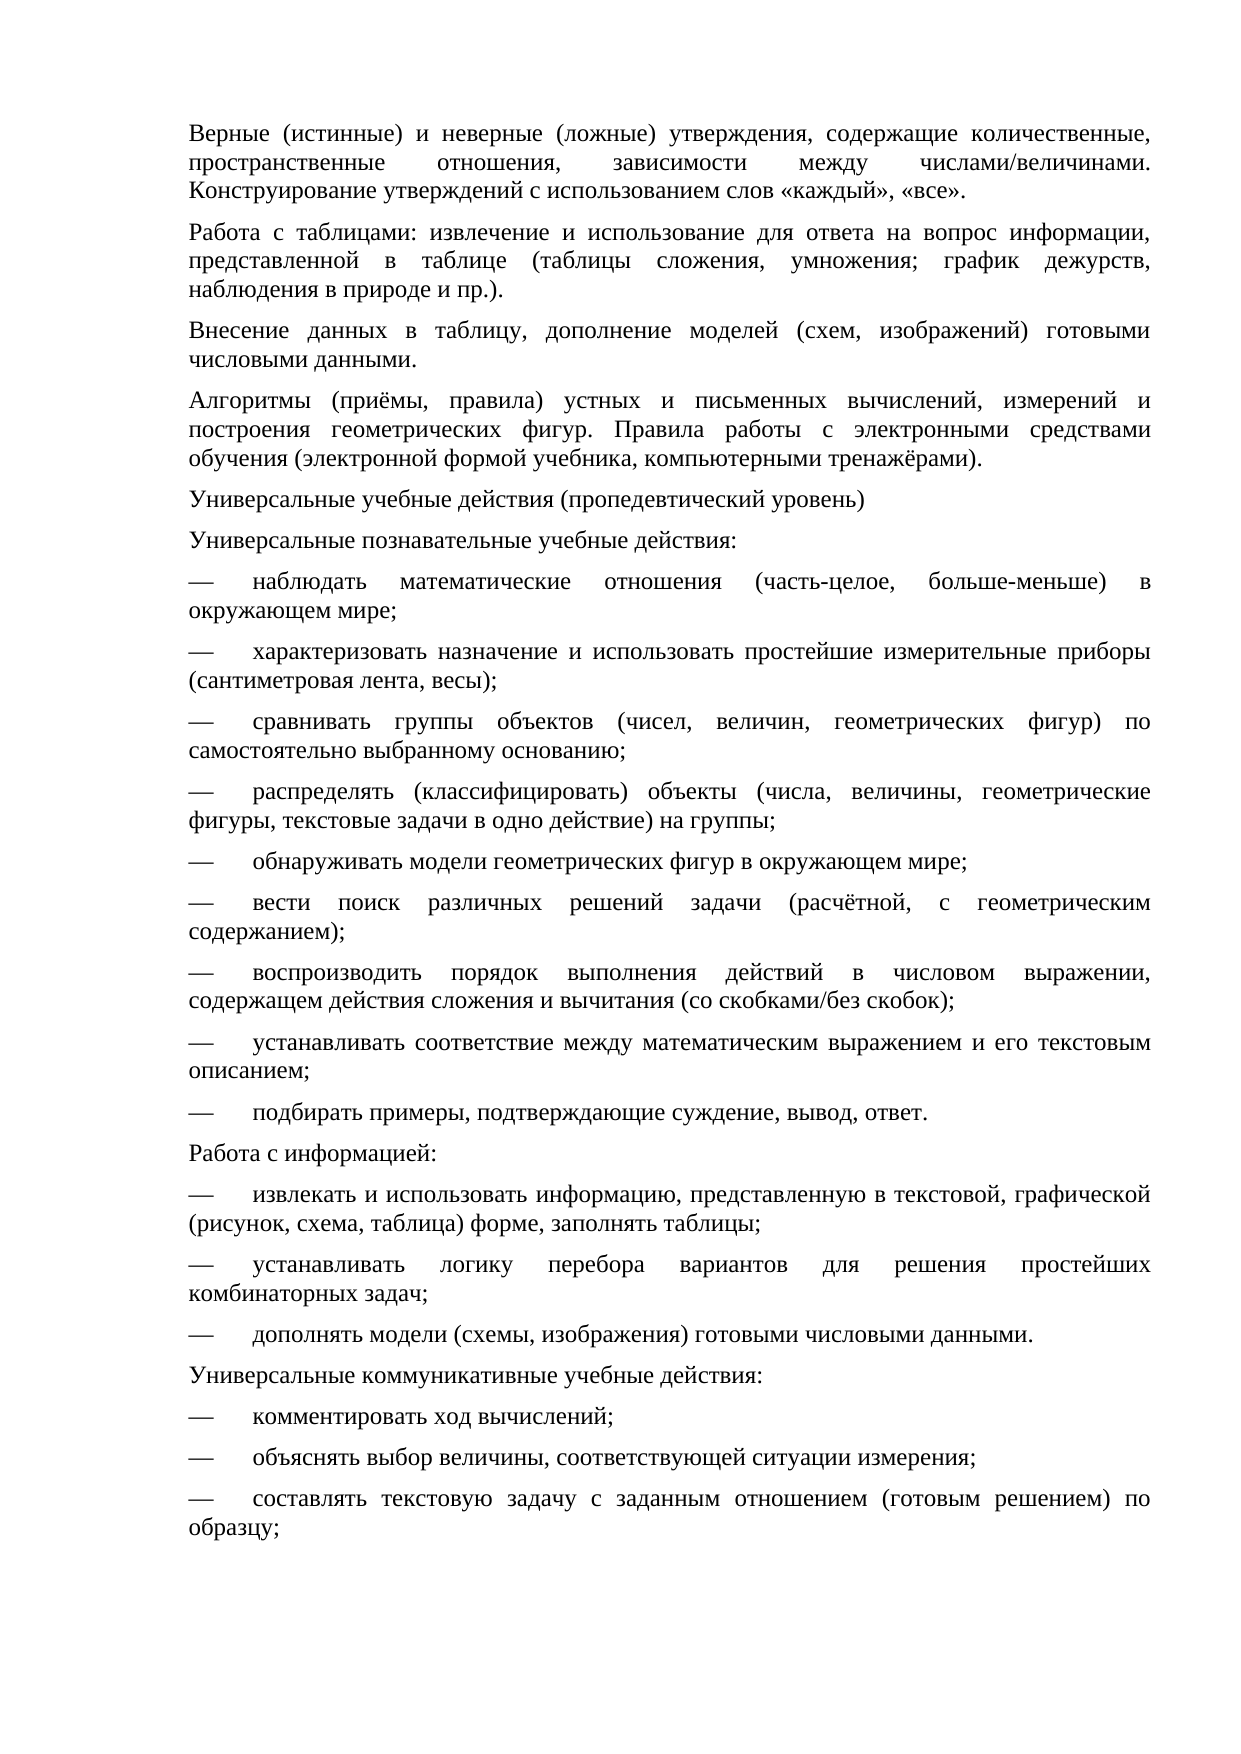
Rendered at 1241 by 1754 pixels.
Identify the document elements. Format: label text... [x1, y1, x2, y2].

text Работа с информацией: [188, 1138, 1152, 1167]
text — подбирать примеры, подтверждающие суждение, вывод, ответ. [188, 1097, 1152, 1125]
text Универсальные познавательные учебные действия: [188, 525, 1152, 554]
text Работа с таблицами: извлечение и использование для ответа на вопрос информации, представленной в таблице (таблицы сложения, умножения; график дежурств, наблюдения в природе и пр.). [188, 217, 1152, 303]
text Внесение данных в таблицу, дополнение моделей (схем, изображений) готовыми числовыми данными. [188, 315, 1152, 373]
text — обнаруживать модели геометрических фигур в окружающем мире; [188, 846, 1152, 874]
text — распределять (классифицировать) объекты (числа, величины, геометрические фигуры, текстовые задачи в одно действие) на группы; [188, 776, 1152, 833]
text — вести поиск различных решений задачи (расчётной, с геометрическим содержанием); [188, 887, 1152, 944]
text Универсальные учебные действия (пропедевтический уровень) [188, 484, 1152, 513]
text — комментировать ход вычислений; [188, 1401, 1152, 1430]
text — воспроизводить порядок выполнения действий в числовом выражении, содержащем действия сложения и вычитания (со скобками/без скобок); [188, 957, 1152, 1014]
text Алгоритмы (приёмы, правила) устных и письменных вычислений, измерений и построения геометрических фигур. Правила работы с электронными средствами обучения (электронной формой учебника, компьютерными тренажёрами). [188, 385, 1152, 472]
text — характеризовать назначение и использовать простейшие измерительные приборы (сантиметровая лента, весы); [188, 636, 1152, 694]
text — устанавливать логику перебора вариантов для решения простейших комбинаторных задач; [188, 1249, 1152, 1306]
text — извлекать и использовать информацию, представленную в текстовой, графической (рисунок, схема, таблица) форме, заполнять таблицы; [188, 1179, 1152, 1236]
text Универсальные коммуникативные учебные действия: [188, 1360, 1152, 1389]
text — наблюдать математические отношения (часть-целое, больше-меньше) в окружающем мире; [188, 566, 1152, 624]
text Верные (истинные) и неверные (ложные) утверждения, содержащие количественные, пространственные отношения, зависимости между числами/величинами. Конструирование утверждений с использованием слов «каждый», «все». [188, 118, 1152, 204]
text — объяснять выбор величины, соответствующей ситуации измерения; [188, 1442, 1152, 1471]
text — дополнять модели (схемы, изображения) готовыми числовыми данными. [188, 1319, 1152, 1347]
text — устанавливать соответствие между математическим выражением и его текстовым описанием; [188, 1027, 1152, 1084]
text — составлять текстовую задачу с заданным отношением (готовым решением) по образцу; [188, 1483, 1152, 1541]
text — сравнивать группы объектов (чисел, величин, геометрических фигур) по самостоятельно выбранному основанию; [188, 706, 1152, 763]
